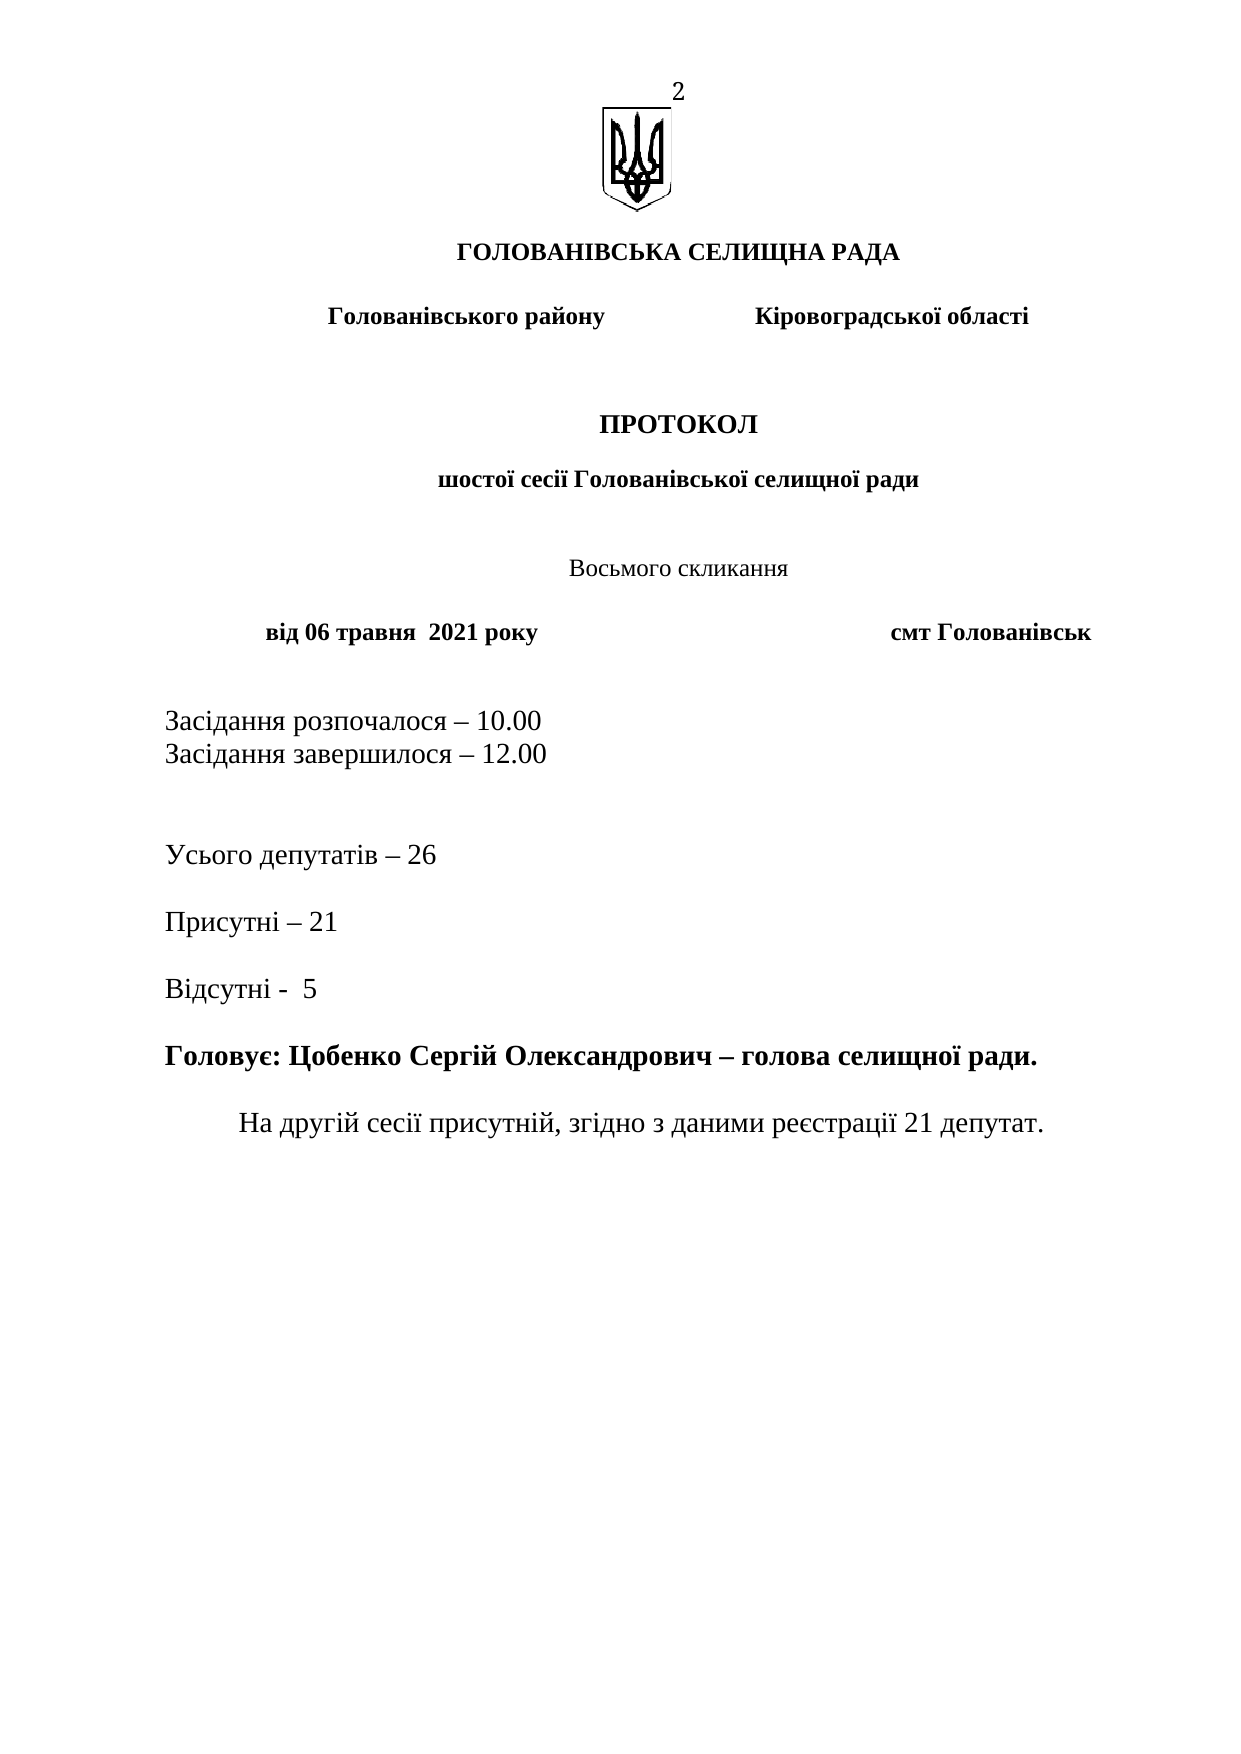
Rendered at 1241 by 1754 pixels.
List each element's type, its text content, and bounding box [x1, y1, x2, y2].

text Голованівського району Кіровоградської області [164, 301, 1192, 329]
text Присутні – 21 [164, 904, 1192, 938]
text Головує: Цобенко Сергій Олександрович – голова селищної ради. [164, 1038, 1192, 1072]
text від 06 травня 2021 року смт Голованівськ [164, 617, 1192, 646]
text Засідання завершилося – 12.00 [164, 737, 1192, 770]
subtitle ГОЛОВАНІВСЬКА СЕЛИЩНА РАДА [164, 237, 1192, 266]
text Усього депутатів – 26 [164, 837, 1192, 871]
text На другій сесії присутній, згідно з даними реєстрації 21 депутат. [164, 1106, 1192, 1139]
text Відсутні - 5 [164, 971, 1192, 1005]
subtitle шостої сесії Голованівської селищної ради [164, 464, 1192, 493]
subtitle Восьмого скликання [164, 553, 1192, 582]
text Засідання розпочалося – 10.00 [164, 703, 1192, 737]
subtitle ПРОТОКОЛ [164, 408, 1192, 439]
